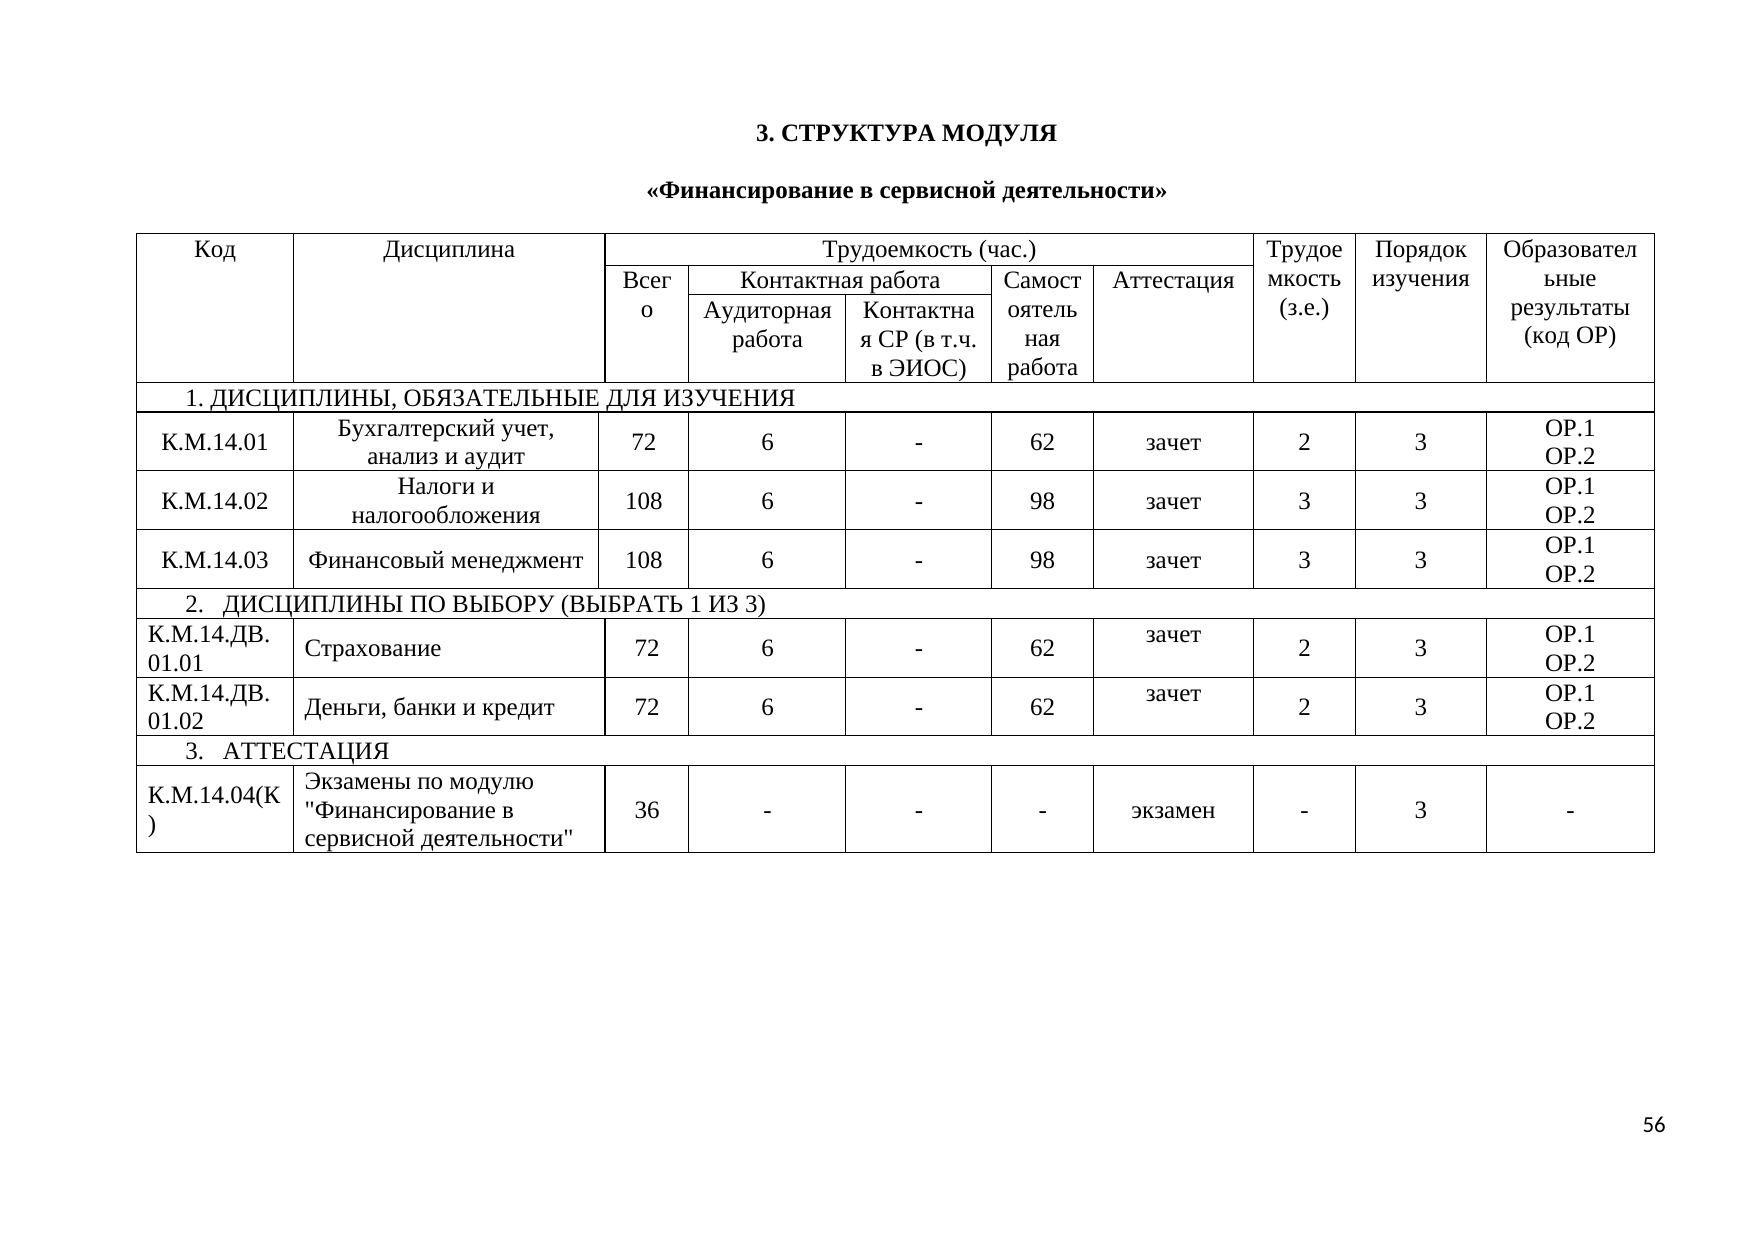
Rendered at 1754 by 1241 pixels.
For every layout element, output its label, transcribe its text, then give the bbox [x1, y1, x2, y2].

table_cell 3 [1254, 471, 1355, 529]
text «Финансирование в сервисной деятельности» [148, 176, 1665, 204]
table_cell зачет [1094, 471, 1253, 529]
table_cell 2 [1254, 619, 1355, 677]
table_cell К.М.14.02 [137, 471, 293, 529]
table_cell Аттестация [1094, 266, 1253, 382]
table_cell ОР.1 ОР.2 [1487, 530, 1654, 588]
table_cell ОР.1 ОР.2 [1487, 413, 1654, 470]
table_cell Дисциплины по выбору (выбрать 1 из 3) [137, 589, 1654, 618]
table_cell К.М.14.ДВ.01.01 [137, 619, 293, 677]
table_header Порядок изучения [1356, 234, 1486, 382]
table_cell 72 [599, 413, 688, 470]
table_cell Контактная работа [689, 266, 991, 294]
table_cell 62 [992, 413, 1093, 470]
table_cell Страхование [294, 619, 604, 677]
table_cell Бухгалтерский учет, анализ и аудит [294, 413, 598, 470]
table_cell - [1254, 766, 1355, 852]
table_cell зачет [1094, 619, 1253, 677]
table_cell ОР.1 ОР.2 [1487, 619, 1654, 677]
table_cell 2 [1254, 678, 1355, 735]
table_cell Деньги, банки и кредит [294, 678, 604, 735]
text 3. Структура модуля [148, 118, 1665, 147]
table_cell - [992, 766, 1093, 852]
table_header Дисциплина [294, 234, 604, 382]
table_header Код [137, 234, 293, 382]
table_cell 36 [606, 766, 688, 852]
table_cell экзамен [1094, 766, 1253, 852]
table_cell Экзамены по модулю "Финансирование в сервисной деятельности" [294, 766, 604, 852]
table_cell 3 [1356, 678, 1486, 735]
table_cell К.М.14.01 [137, 413, 293, 470]
table_cell 108 [599, 471, 688, 529]
table_cell - [689, 766, 845, 852]
table_cell 98 [992, 471, 1093, 529]
table_cell зачет [1094, 678, 1253, 735]
table_cell зачет [1094, 530, 1253, 588]
table_cell - [846, 530, 991, 588]
table_cell Контактная СР (в т.ч. в ЭИОС) [846, 295, 991, 382]
table_cell - [846, 619, 991, 677]
table_cell Всего [606, 266, 688, 382]
table_cell ОР.1 ОР.2 [1487, 471, 1654, 529]
table_cell АТТЕСТАЦИЯ [137, 736, 1654, 765]
table_cell ОР.1 ОР.2 [1487, 678, 1654, 735]
table_cell - [846, 766, 991, 852]
table_cell 72 [606, 619, 688, 677]
table_cell 72 [606, 678, 688, 735]
table_cell 3 [1356, 530, 1486, 588]
table_header Трудоемкость (час.) [606, 234, 1253, 264]
table_cell - [846, 678, 991, 735]
table_cell 108 [599, 530, 688, 588]
table_cell Дисциплины, обязательные для изучения [137, 383, 1654, 411]
table_cell 3 [1356, 413, 1486, 470]
table_cell 62 [992, 678, 1093, 735]
table_cell 6 [689, 619, 845, 677]
table_cell - [846, 471, 991, 529]
table_cell 62 [992, 619, 1093, 677]
table_cell К.М.14.04(К) [137, 766, 293, 852]
table_header Образовательные результаты (код ОР) [1487, 234, 1654, 382]
table_cell К.М.14.ДВ.01.02 [137, 678, 293, 735]
table_cell 3 [1254, 530, 1355, 588]
table_cell зачет [1094, 413, 1253, 470]
table_cell Налоги и налогообложения [294, 471, 598, 529]
table_cell 3 [1356, 471, 1486, 529]
table_cell Самостоятельная работа [992, 266, 1093, 382]
table_cell К.М.14.03 [137, 530, 293, 588]
table_header Трудоемкость (з.е.) [1254, 234, 1355, 382]
table_cell 6 [689, 413, 845, 470]
table_cell 3 [1356, 766, 1486, 852]
table_cell Аудиторная работа [689, 295, 845, 382]
table_cell 6 [689, 471, 845, 529]
table_cell - [1487, 766, 1654, 852]
table_cell 3 [1356, 619, 1486, 677]
table_cell 2 [1254, 413, 1355, 470]
table_cell Финансовый менеджмент [294, 530, 598, 588]
table_cell 6 [689, 530, 845, 588]
table_cell - [846, 413, 991, 470]
table_cell 6 [689, 678, 845, 735]
table_cell 98 [992, 530, 1093, 588]
